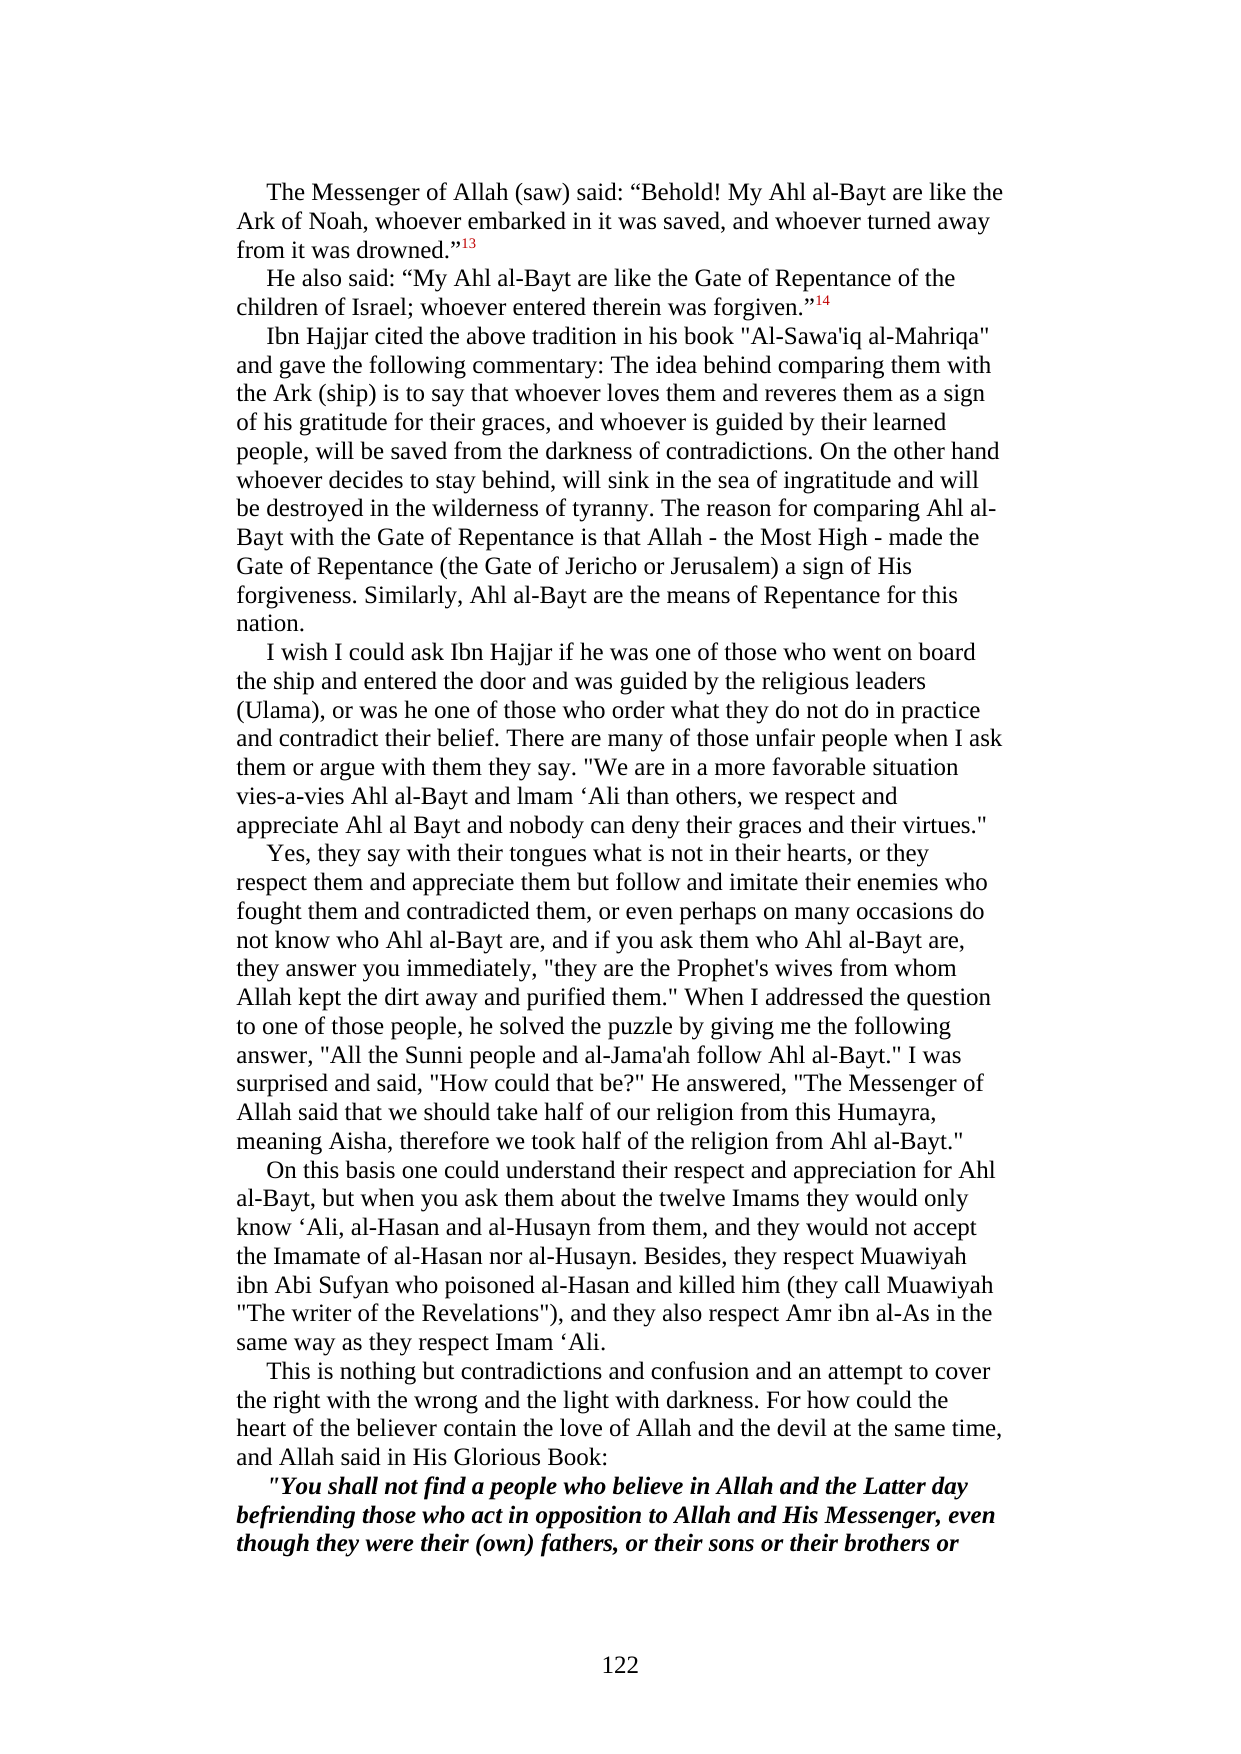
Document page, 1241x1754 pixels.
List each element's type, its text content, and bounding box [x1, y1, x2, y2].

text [236, 1471, 1004, 1557]
text This is nothing but contradictions and confusion and an attempt to cover the right with the wrong and the light with darkness. For how could the heart of the believer contain the love of Allah and the devil at the same time, and Allah said in His Glorious Book: [236, 1356, 1004, 1471]
text He also said: “My Ahl al-Bayt are like the Gate of Repentance of the children of Israel; whoever entered therein was forgiven.”14 [236, 263, 1004, 321]
text I wish I could ask Ibn Hajjar if he was one of those who went on board the ship and entered the door and was guided by the religious leaders (Ulama), or was he one of those who order what they do not do in practice and contradict their belief. There are many of those unfair people when I ask them or argue with them they say. "We are in a more favorable situation vies-a-vies Ahl al-Bayt and lmam ‘Ali than others, we respect and appreciate Ahl al Bayt and nobody can deny their graces and their virtues." [236, 637, 1004, 838]
text Ibn Hajjar cited the above tradition in his book "Al-Sawa'iq al-Mahriqa" and gave the following commentary: The idea behind comparing them with the Ark (ship) is to say that whoever loves them and reveres them as a sign of his gratitude for their graces, and whoever is guided by their learned people, will be saved from the darkness of contradictions. On the other hand whoever decides to stay behind, will sink in the sea of ingratitude and will be destroyed in the wilderness of tyranny. The reason for comparing Ahl al-Bayt with the Gate of Repentance is that Allah - the Most High - made the Gate of Repentance (the Gate of Jericho or Jerusalem) a sign of His forgiveness. Similarly, Ahl al-Bayt are the means of Repentance for this nation. [236, 321, 1004, 637]
text The Messenger of Allah (saw) said: “Behold! My Ahl al-Bayt are like the Ark of Noah, whoever embarked in it was saved, and whoever turned away from it was drowned.”13 [236, 177, 1004, 263]
text Yes, they say with their tongues what is not in their hearts, or they respect them and appreciate them but follow and imitate their enemies who fought them and contradicted them, or even perhaps on many occasions do not know who Ahl al-Bayt are, and if you ask them who Ahl al-Bayt are, they answer you immediately, "they are the Prophet's wives from whom Allah kept the dirt away and purified them." When I addressed the question to one of those people, he solved the puzzle by giving me the following answer, "All the Sunni people and al-Jama'ah follow Ahl al-Bayt." I was surprised and said, "How could that be?" He answered, "The Messenger of Allah said that we should take half of our religion from this Humayra, meaning Aisha, therefore we took half of the religion from Ahl al-Bayt." [236, 838, 1004, 1155]
text On this basis one could understand their respect and appreciation for Ahl al-Bayt, but when you ask them about the twelve Imams they would only know ‘Ali, al-Hasan and al-Husayn from them, and they would not accept the Imamate of al-Hasan nor al-Husayn. Besides, they respect Muawiyah ibn Abi Sufyan who poisoned al-Hasan and killed him (they call Muawiyah "The writer of the Revelations"), and they also respect Amr ibn al-As in the same way as they respect Imam ‘Ali. [236, 1155, 1004, 1356]
